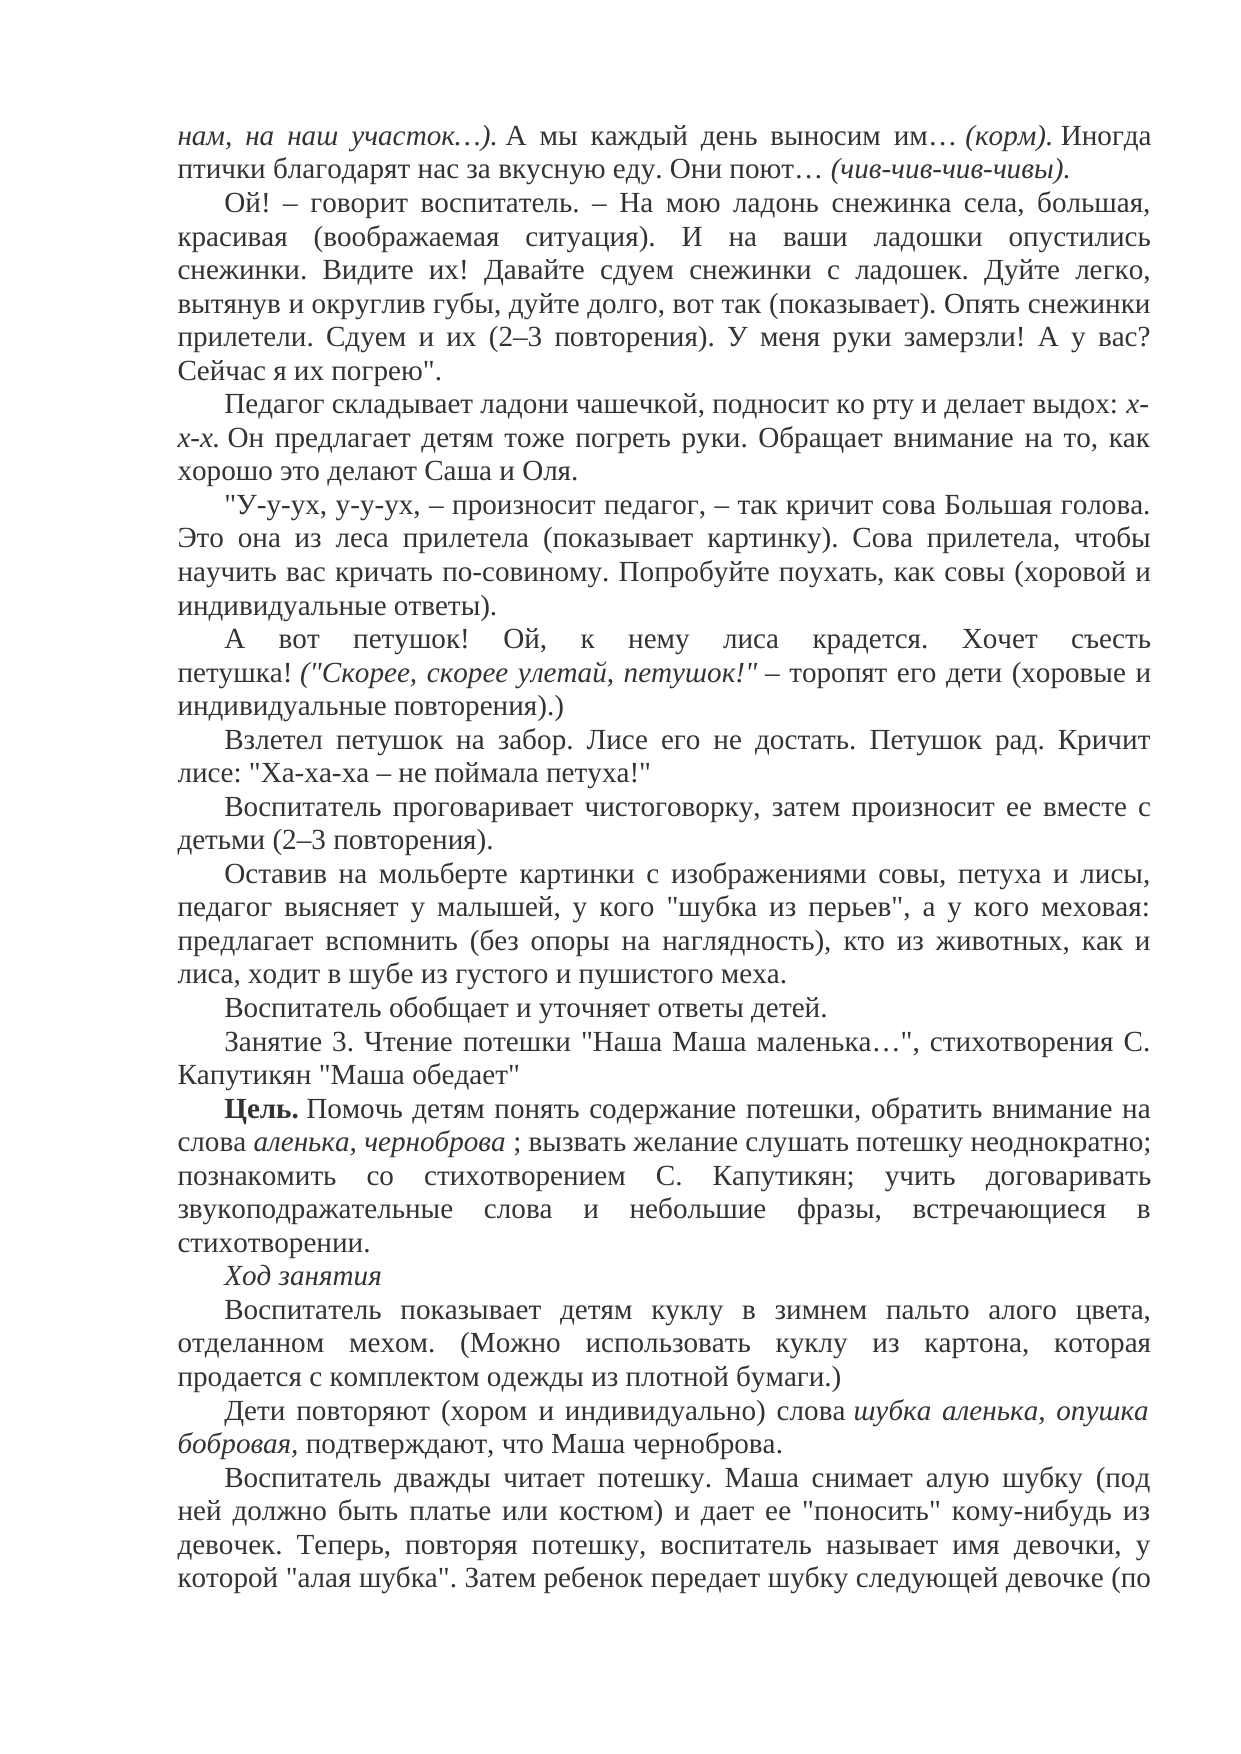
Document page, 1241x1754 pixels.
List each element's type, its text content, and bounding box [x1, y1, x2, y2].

text Цель. Помочь детям понять содержание потешки, обратить внимание на слова аленька, черноброва ; вызвать желание слушать потешку неоднократно; познакомить со стихотворением С. Капутикян; учить договаривать звукоподражательные слова и небольшие фразы, встречающиеся в стихотворении. [177, 1091, 1152, 1258]
text А вот петушок! Ой, к нему лиса крадется. Хочет съесть петушка! ("Скорее, скорее улетай, петушок!" – торопят его дети (хоровые и индивидуальные повторения).) [177, 621, 1152, 722]
text "У-у-ух, у-у-ух, – произносит педагог, – так кричит сова Большая голова. Это она из леса прилетела (показывает картинку). Сова прилетела, чтобы научить вас кричать по-совиному. Попробуйте поухать, как совы (хоровой и индивидуальные ответы). [177, 487, 1152, 621]
text Педагог складывает ладони чашечкой, подносит ко рту и делает выдох: х-х-х. Он предлагает детям тоже погреть руки. Обращает внимание на то, как хорошо это делают Саша и Оля. [177, 386, 1152, 487]
text Ход занятия [177, 1258, 1152, 1292]
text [177, 1460, 1152, 1594]
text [177, 118, 1152, 185]
text Взлетел петушок на забор. Лисе его не достать. Петушок рад. Кричит лисе: "Ха-ха-ха – не поймала петуха!" [177, 722, 1152, 789]
text Дети повторяют (хором и индивидуально) слова шубка аленька, опушка бобровая, подтверждают, что Маша черноброва. [177, 1393, 1152, 1460]
text Оставив на мольберте картинки с изображениями совы, петуха и лисы, педагог выясняет у малышей, у кого "шубка из перьев", а у кого меховая: предлагает вспомнить (без опоры на наглядность), кто из животных, как и лиса, ходит в шубе из густого и пушистого меха. [177, 856, 1152, 990]
text Занятие 3. Чтение потешки "Наша Маша маленька…", стихотворения С. Капутикян "Маша обедает" [177, 1024, 1152, 1091]
text Ой! – говорит воспитатель. – На мою ладонь снежинка села, большая, красивая (воображаемая ситуация). И на ваши ладошки опустились снежинки. Видите их! Давайте сдуем снежинки с ладошек. Дуйте легко, вытянув и округлив губы, дуйте долго, вот так (показывает). Опять снежинки прилетели. Сдуем и их (2–3 повторения). У меня руки замерзли! А у вас? Сейчас я их погрею". [177, 185, 1152, 386]
text Воспитатель показывает детям куклу в зимнем пальто алого цвета, отделанном мехом. (Можно использовать куклу из картона, которая продается с комплектом одежды из плотной бумаги.) [177, 1292, 1152, 1393]
text Воспитатель проговаривает чистоговорку, затем произносит ее вместе с детьми (2–3 повторения). [177, 789, 1152, 856]
text Воспитатель обобщает и уточняет ответы детей. [177, 990, 1152, 1024]
